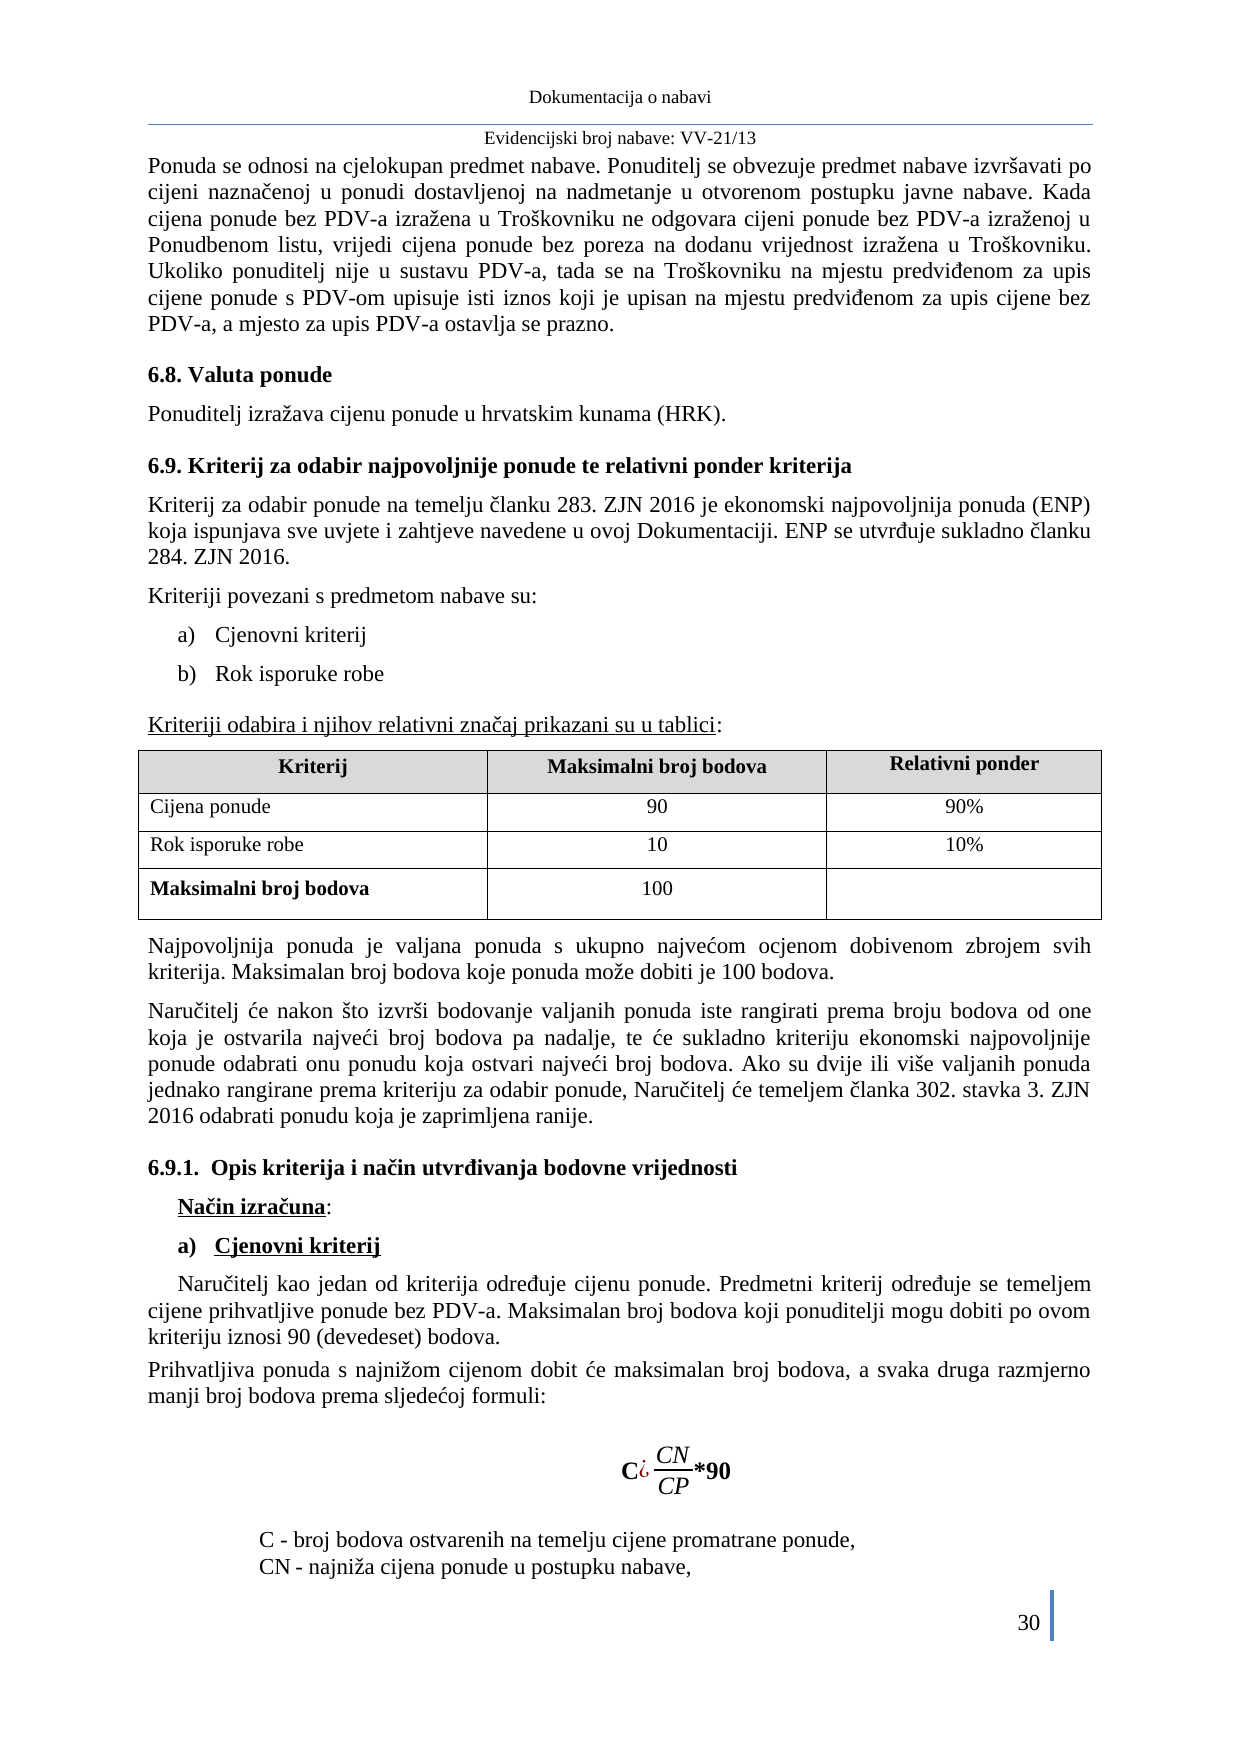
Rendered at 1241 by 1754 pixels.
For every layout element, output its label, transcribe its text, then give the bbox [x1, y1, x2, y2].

text Kriteriji povezani s predmetom nabave su: [148, 582, 1093, 608]
table_cell 90 [488, 794, 826, 831]
text 6.9.1. Opis kriterija i način utvrđivanja bodovne vrijednosti [148, 1154, 1093, 1180]
table_cell [827, 869, 1101, 918]
text Najpovoljnija ponuda je valjana ponuda s ukupno najvećom ocjenom dobivenom zbrojem svih kriterija. Maksimalan broj bodova koje ponuda može dobiti je 100 bodova. [148, 932, 1093, 985]
text C - broj bodova ostvarenih na temelju cijene promatrane ponude, [259, 1526, 1093, 1553]
text Prihvatljiva ponuda s najnižom cijenom dobit će maksimalan broj bodova, a svaka druga razmjerno manji broj bodova prema sljedećoj formuli: [148, 1356, 1093, 1408]
table_cell 100 [488, 869, 826, 918]
text Ponuditelj izražava cijenu ponude u hrvatskim kunama (HRK). [148, 400, 1093, 427]
table_cell 10 [488, 832, 826, 868]
text 6.8. Valuta ponude [148, 362, 1093, 388]
list Cjenovni kriterij [177, 621, 1093, 647]
list Rok isporuke robe [177, 660, 1093, 686]
table_cell 10% [827, 832, 1101, 868]
list Cjenovni kriterij [177, 1232, 1093, 1258]
table_cell Rok isporuke robe [139, 832, 487, 868]
text C*90 [259, 1441, 1093, 1500]
text Ponuda se odnosi na cjelokupan predmet nabave. Ponuditelj se obvezuje predmet nabave izvršavati po cijeni naznačenoj u ponudi dostavljenoj na nadmetanje u otvorenom postupku javne nabave. Kada cijena ponude bez PDV-a izražena u Troškovniku ne odgovara cijeni ponude bez PDV-a izraženoj u Ponudbenom listu, vrijedi cijena ponude bez poreza na dodanu vrijednost izražena u Troškovniku. Ukoliko ponuditelj nije u sustavu PDV-a, tada se na Troškovniku na mjestu predviđenom za upis cijene ponude s PDV-om upisuje isti iznos koji je upisan na mjestu predviđenom za upis cijene bez PDV-a, a mjesto za upis PDV-a ostavlja se prazno. [148, 152, 1093, 337]
text Način izračuna: [148, 1193, 1093, 1219]
text Kriteriji odabira i njihov relativni značaj prikazani su u tablici: [148, 711, 1093, 738]
table_header Maksimalni broj bodova [488, 751, 826, 793]
text Naručitelj će nakon što izvrši bodovanje valjanih ponuda iste rangirati prema broju bodova od one koja je ostvarila najveći broj bodova pa nadalje, te će sukladno kriteriju ekonomski najpovoljnije ponude odabrati onu ponudu koja ostvari najveći broj bodova. Ako su dvije ili više valjanih ponuda jednako rangirane prema kriteriju za odabir ponude, Naručitelj će temeljem članka 302. stavka 3. ZJN 2016 odabrati ponudu koja je zaprimljena ranije. [148, 997, 1093, 1129]
text Kriterij za odabir ponude na temelju članku 283. ZJN 2016 je ekonomski najpovoljnija ponuda (ENP) koja ispunjava sve uvjete i zahtjeve navedene u ovoj Dokumentaciji. ENP se utvrđuje sukladno članku 284. ZJN 2016. [148, 491, 1093, 570]
text 6.9. Kriterij za odabir najpovoljnije ponude te relativni ponder kriterija [148, 452, 1093, 478]
text Naručitelj kao jedan od kriterija određuje cijenu ponude. Predmetni kriterij određuje se temeljem cijene prihvatljive ponude bez PDV-a. Maksimalan broj bodova koji ponuditelji mogu dobiti po ovom kriteriju iznosi 90 (devedeset) bodova. [148, 1271, 1093, 1349]
table_header Kriterij [139, 751, 487, 793]
table_cell Maksimalni broj bodova [139, 869, 487, 918]
table_cell 90% [827, 794, 1101, 831]
table_header Relativni ponder [827, 751, 1101, 793]
table_cell Cijena ponude [139, 794, 487, 831]
text CN - najniža cijena ponude u postupku nabave, [259, 1553, 1093, 1579]
